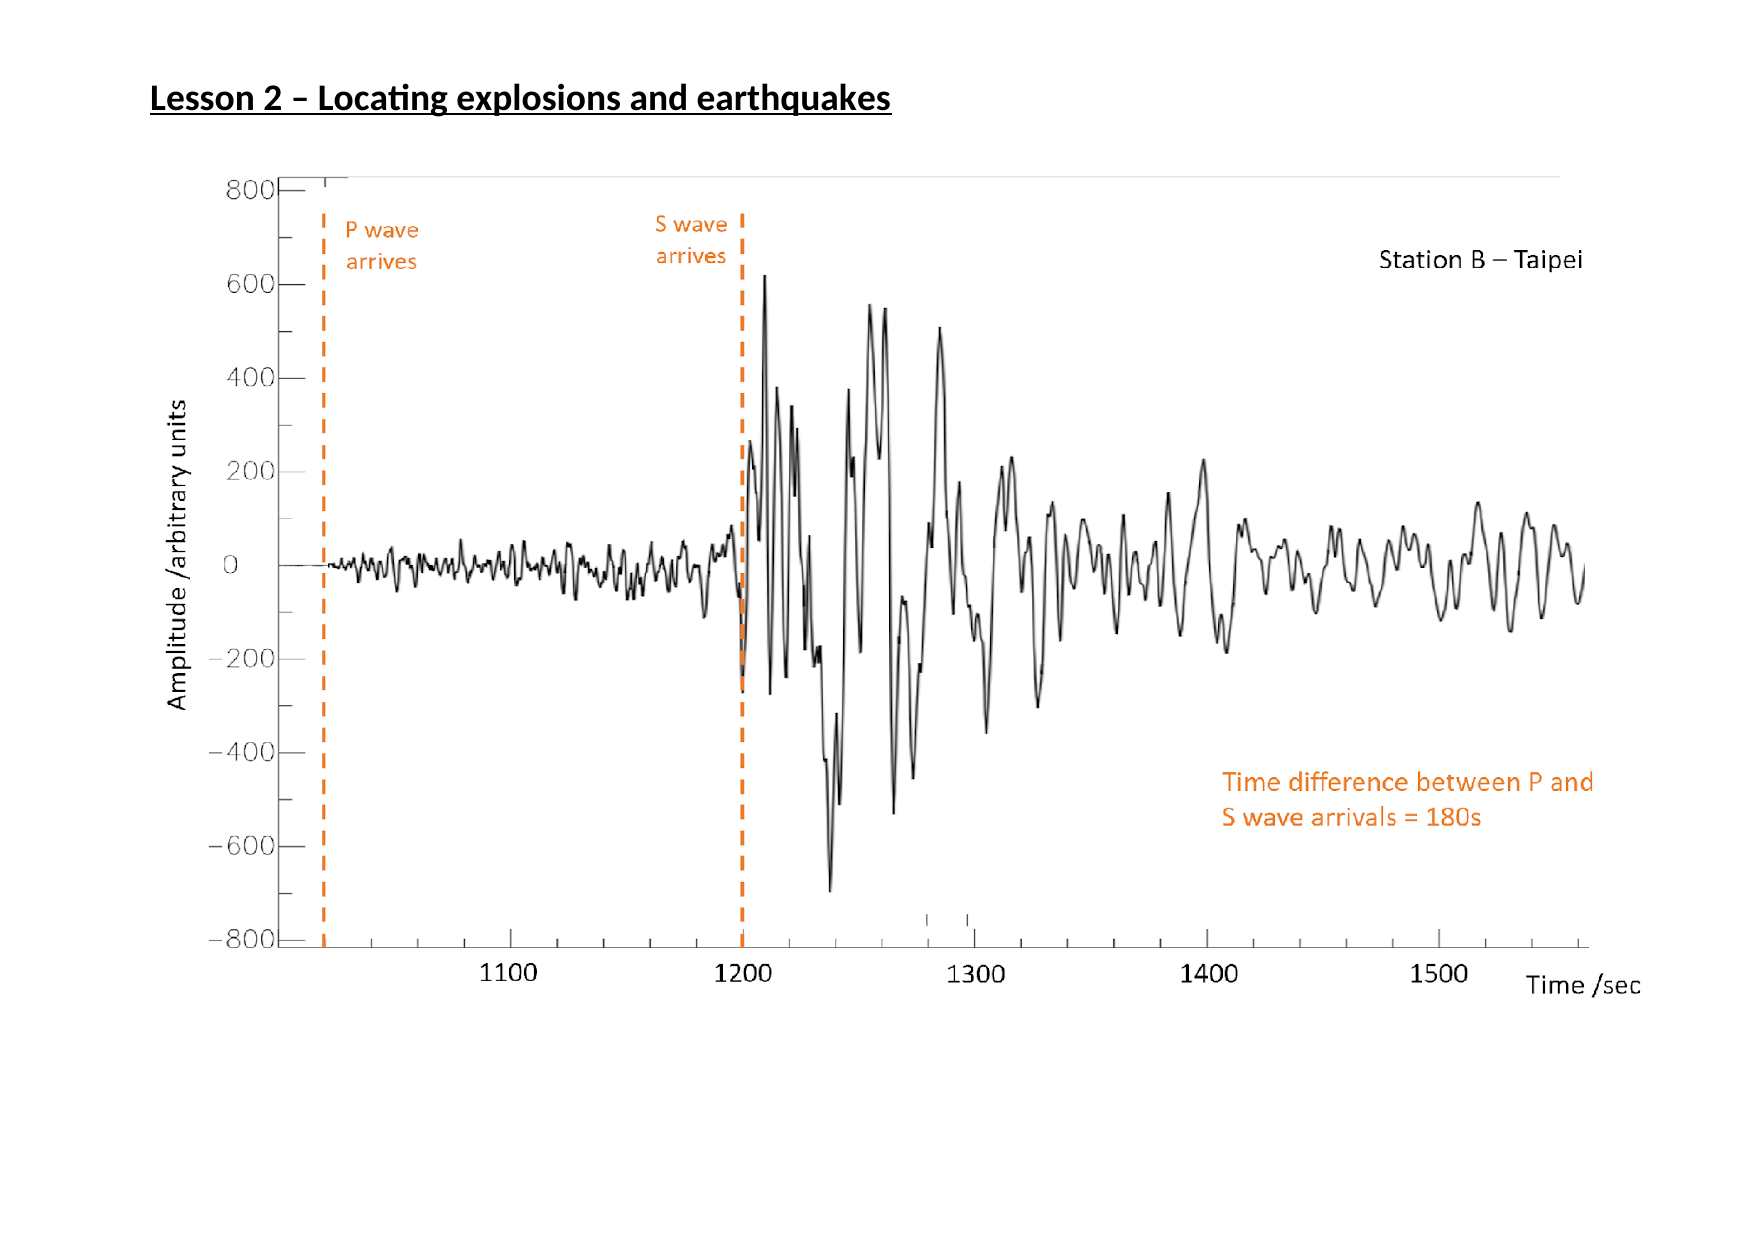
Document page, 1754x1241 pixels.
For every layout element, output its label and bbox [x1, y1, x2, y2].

picture [150, 150, 1676, 1000]
